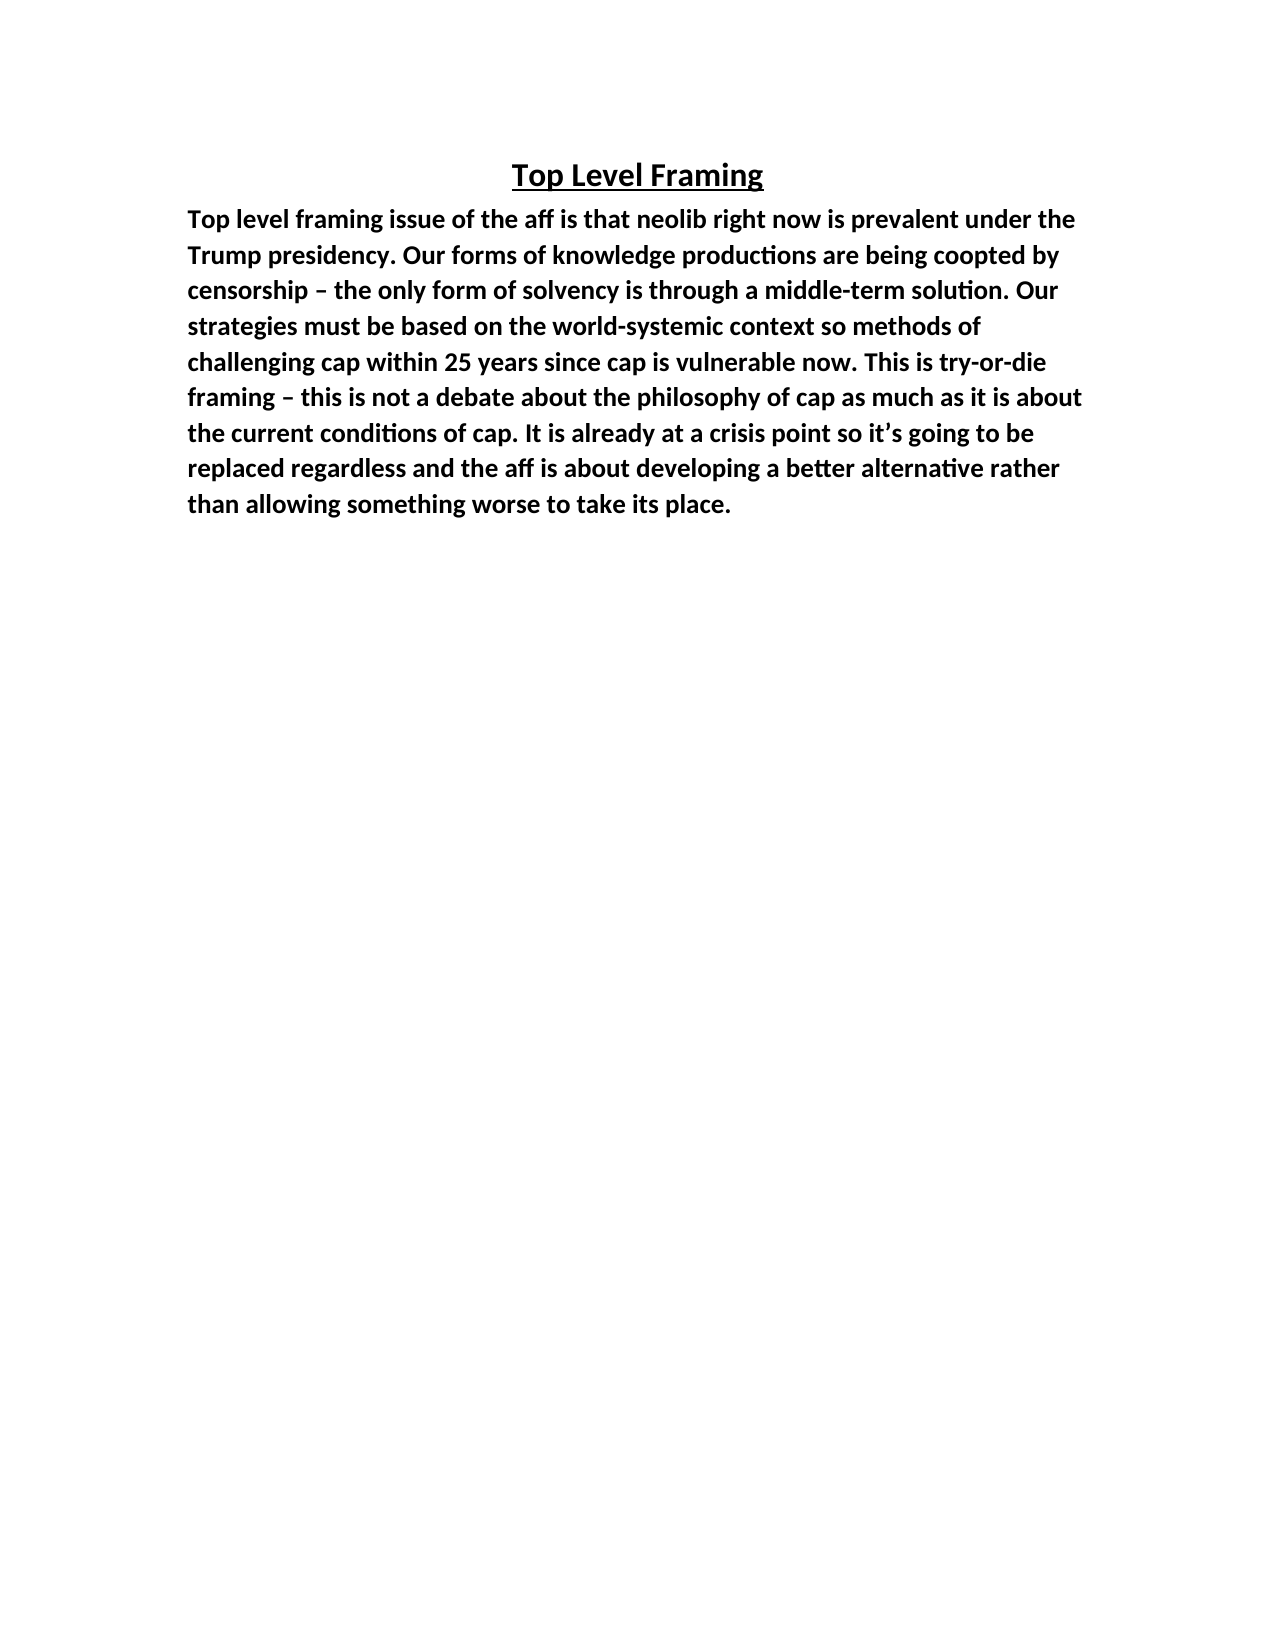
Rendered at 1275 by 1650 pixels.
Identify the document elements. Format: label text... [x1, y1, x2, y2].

subtitle Top Level Framing [187, 154, 1087, 195]
subtitle Top level framing issue of the aff is that neolib right now is prevalent under the Trump presidency. Our forms of knowledge productions are being coopted by censorship – the only form of solvency is through a middle-term solution. Our strategies must be based on the world-systemic context so methods of challenging cap within 25 years since cap is vulnerable now. This is try-or-die framing – this is not a debate about the philosophy of cap as much as it is about the current conditions of cap. It is already at a crisis point so it’s going to be replaced regardless and the aff is about developing a better alternative rather than allowing something worse to take its place. [187, 202, 1087, 520]
